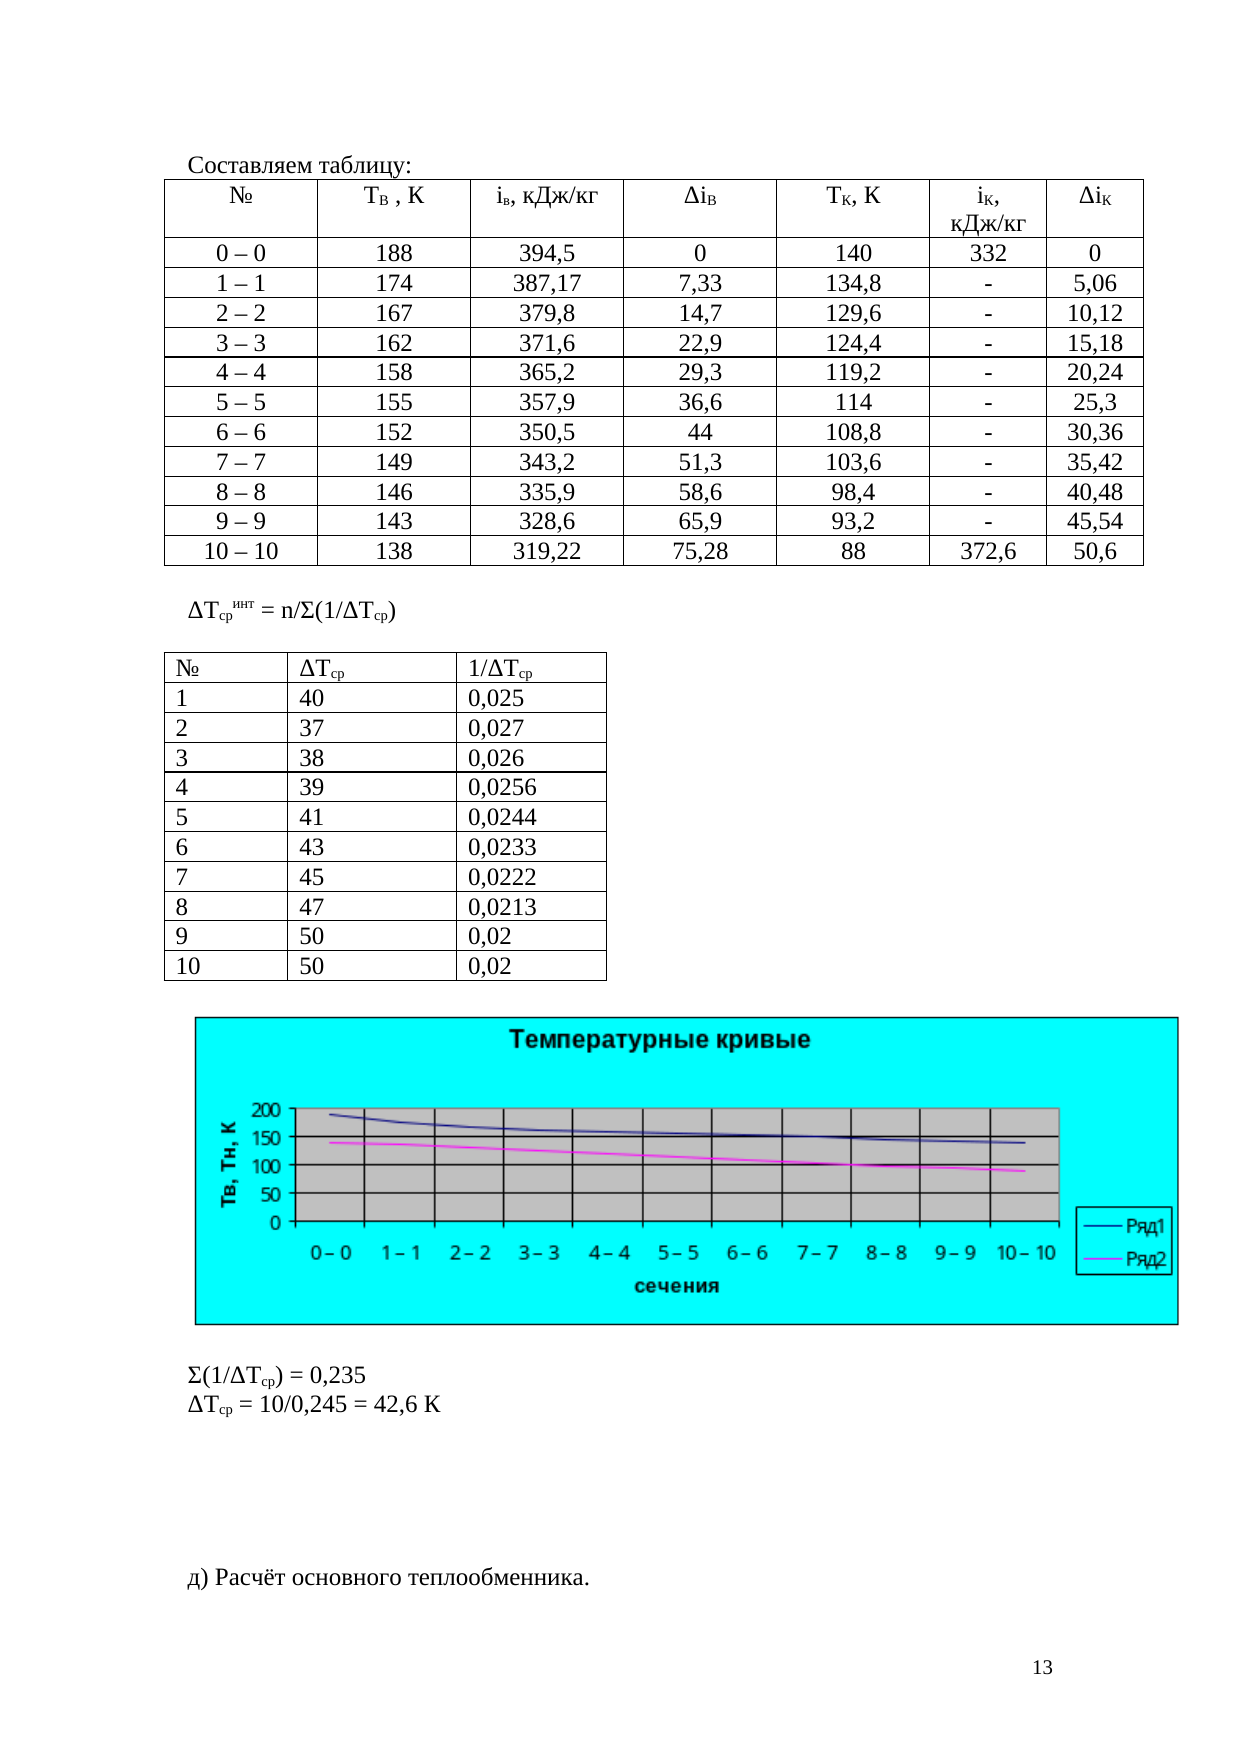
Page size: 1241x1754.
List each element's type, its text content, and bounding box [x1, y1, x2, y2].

table_cell 50 [288, 951, 456, 980]
table_cell 0,0256 [457, 773, 606, 801]
table_cell 0,026 [457, 743, 606, 771]
table_cell 3 – 3 [165, 328, 317, 356]
table_cell 93,2 [777, 506, 929, 535]
table_cell 0 – 0 [165, 238, 317, 267]
table_cell 1 – 1 [165, 268, 317, 297]
table_header iв, кДж/кг [471, 180, 623, 237]
table_cell 0,0244 [457, 802, 606, 831]
table_cell 379,8 [471, 298, 623, 327]
table_cell 365,2 [471, 358, 623, 386]
table_cell 25,3 [1047, 387, 1143, 416]
table_cell - [930, 298, 1046, 327]
table_cell 51,3 [624, 447, 776, 476]
table_cell 6 – 6 [165, 417, 317, 446]
table_cell 129,6 [777, 298, 929, 327]
table_cell - [930, 358, 1046, 386]
table_cell - [930, 387, 1046, 416]
table_cell 30,36 [1047, 417, 1143, 446]
table_cell 50,6 [1047, 536, 1143, 565]
text д) Расчёт основного теплообменника. [187, 1562, 1053, 1590]
table_header № [165, 653, 287, 682]
table_cell 41 [288, 802, 456, 831]
table_cell 0,02 [457, 951, 606, 980]
table_cell 37 [288, 713, 456, 742]
table_cell 6 [165, 832, 287, 861]
table_cell 8 [165, 892, 287, 920]
table_cell 44 [624, 417, 776, 446]
table_cell 158 [318, 358, 470, 386]
table_header ΔiК [1047, 180, 1143, 237]
table_cell 39 [288, 773, 456, 801]
table_header ТК, К [777, 180, 929, 237]
table_cell 7 – 7 [165, 447, 317, 476]
table_cell 3 [165, 743, 287, 771]
table_cell 0,02 [457, 921, 606, 950]
table_header ТВ , К [318, 180, 470, 237]
table_cell - [930, 477, 1046, 505]
table_cell 9 – 9 [165, 506, 317, 535]
table_cell 10 [165, 951, 287, 980]
table_cell 58,6 [624, 477, 776, 505]
table_header ΔiВ [624, 180, 776, 237]
table_cell 88 [777, 536, 929, 565]
table_cell 5,06 [1047, 268, 1143, 297]
table_cell 20,24 [1047, 358, 1143, 386]
text ΔТср = 10/0,245 = 42,6 К [187, 1389, 1053, 1418]
table_cell 29,3 [624, 358, 776, 386]
table_cell 8 – 8 [165, 477, 317, 505]
table_cell 36,6 [624, 387, 776, 416]
table_cell 35,42 [1047, 447, 1143, 476]
table_cell 155 [318, 387, 470, 416]
table_cell 43 [288, 832, 456, 861]
table_cell 9 [165, 921, 287, 950]
table_cell 14,7 [624, 298, 776, 327]
table_cell 124,4 [777, 328, 929, 356]
table_cell 103,6 [777, 447, 929, 476]
table_cell 0,025 [457, 683, 606, 712]
table_cell 0,0213 [457, 892, 606, 920]
text ΔТсринт = n/Σ(1/ΔТср) [187, 595, 1053, 623]
table_cell 319,22 [471, 536, 623, 565]
table_cell 10,12 [1047, 298, 1143, 327]
text Составляем таблицу: [187, 150, 1048, 179]
table_cell 188 [318, 238, 470, 267]
table_cell 38 [288, 743, 456, 771]
table_cell 328,6 [471, 506, 623, 535]
table_cell 149 [318, 447, 470, 476]
table_cell 0,027 [457, 713, 606, 742]
table_header ΔТср [288, 653, 456, 682]
table_cell 371,6 [471, 328, 623, 356]
table_cell 75,28 [624, 536, 776, 565]
table_cell 7 [165, 862, 287, 891]
table_cell - [930, 447, 1046, 476]
table_cell 40,48 [1047, 477, 1143, 505]
table_cell 162 [318, 328, 470, 356]
table_cell 0,0233 [457, 832, 606, 861]
table_cell 119,2 [777, 358, 929, 386]
table_cell 114 [777, 387, 929, 416]
table_cell 152 [318, 417, 470, 446]
table_cell 335,9 [471, 477, 623, 505]
table_header № [165, 180, 317, 237]
table_cell 45 [288, 862, 456, 891]
table_cell 47 [288, 892, 456, 920]
table_cell 4 [165, 773, 287, 801]
table_cell 140 [777, 238, 929, 267]
table_header 1/ΔТср [457, 653, 606, 682]
table_cell 167 [318, 298, 470, 327]
table_cell 387,17 [471, 268, 623, 297]
table_cell - [930, 328, 1046, 356]
table_cell 5 [165, 802, 287, 831]
table_cell 108,8 [777, 417, 929, 446]
table_cell 138 [318, 536, 470, 565]
table_cell 98,4 [777, 477, 929, 505]
table_cell 7,33 [624, 268, 776, 297]
table_header iК, кДж/кг [930, 180, 1046, 237]
table_cell 2 [165, 713, 287, 742]
table_cell 0 [1047, 238, 1143, 267]
table_cell 1 [165, 683, 287, 712]
table_cell - [930, 506, 1046, 535]
table_cell - [930, 268, 1046, 297]
table_cell 2 – 2 [165, 298, 317, 327]
table_cell 350,5 [471, 417, 623, 446]
table_cell 15,18 [1047, 328, 1143, 356]
table_cell 4 – 4 [165, 358, 317, 386]
table_cell 332 [930, 238, 1046, 267]
table_cell 174 [318, 268, 470, 297]
table_cell 65,9 [624, 506, 776, 535]
table_cell 50 [288, 921, 456, 950]
table_cell - [930, 417, 1046, 446]
table_cell 5 – 5 [165, 387, 317, 416]
table_cell 40 [288, 683, 456, 712]
table_cell 10 – 10 [165, 536, 317, 565]
table_cell 357,9 [471, 387, 623, 416]
table_cell 22,9 [624, 328, 776, 356]
table_cell 146 [318, 477, 470, 505]
table_cell 0 [624, 238, 776, 267]
table_cell 45,54 [1047, 506, 1143, 535]
table_cell 0,0222 [457, 862, 606, 891]
table_cell 394,5 [471, 238, 623, 267]
table_cell 134,8 [777, 268, 929, 297]
table_cell 372,6 [930, 536, 1046, 565]
text Σ(1/ΔТср) = 0,235 [187, 1360, 1053, 1389]
table_cell 143 [318, 506, 470, 535]
table_cell 343,2 [471, 447, 623, 476]
